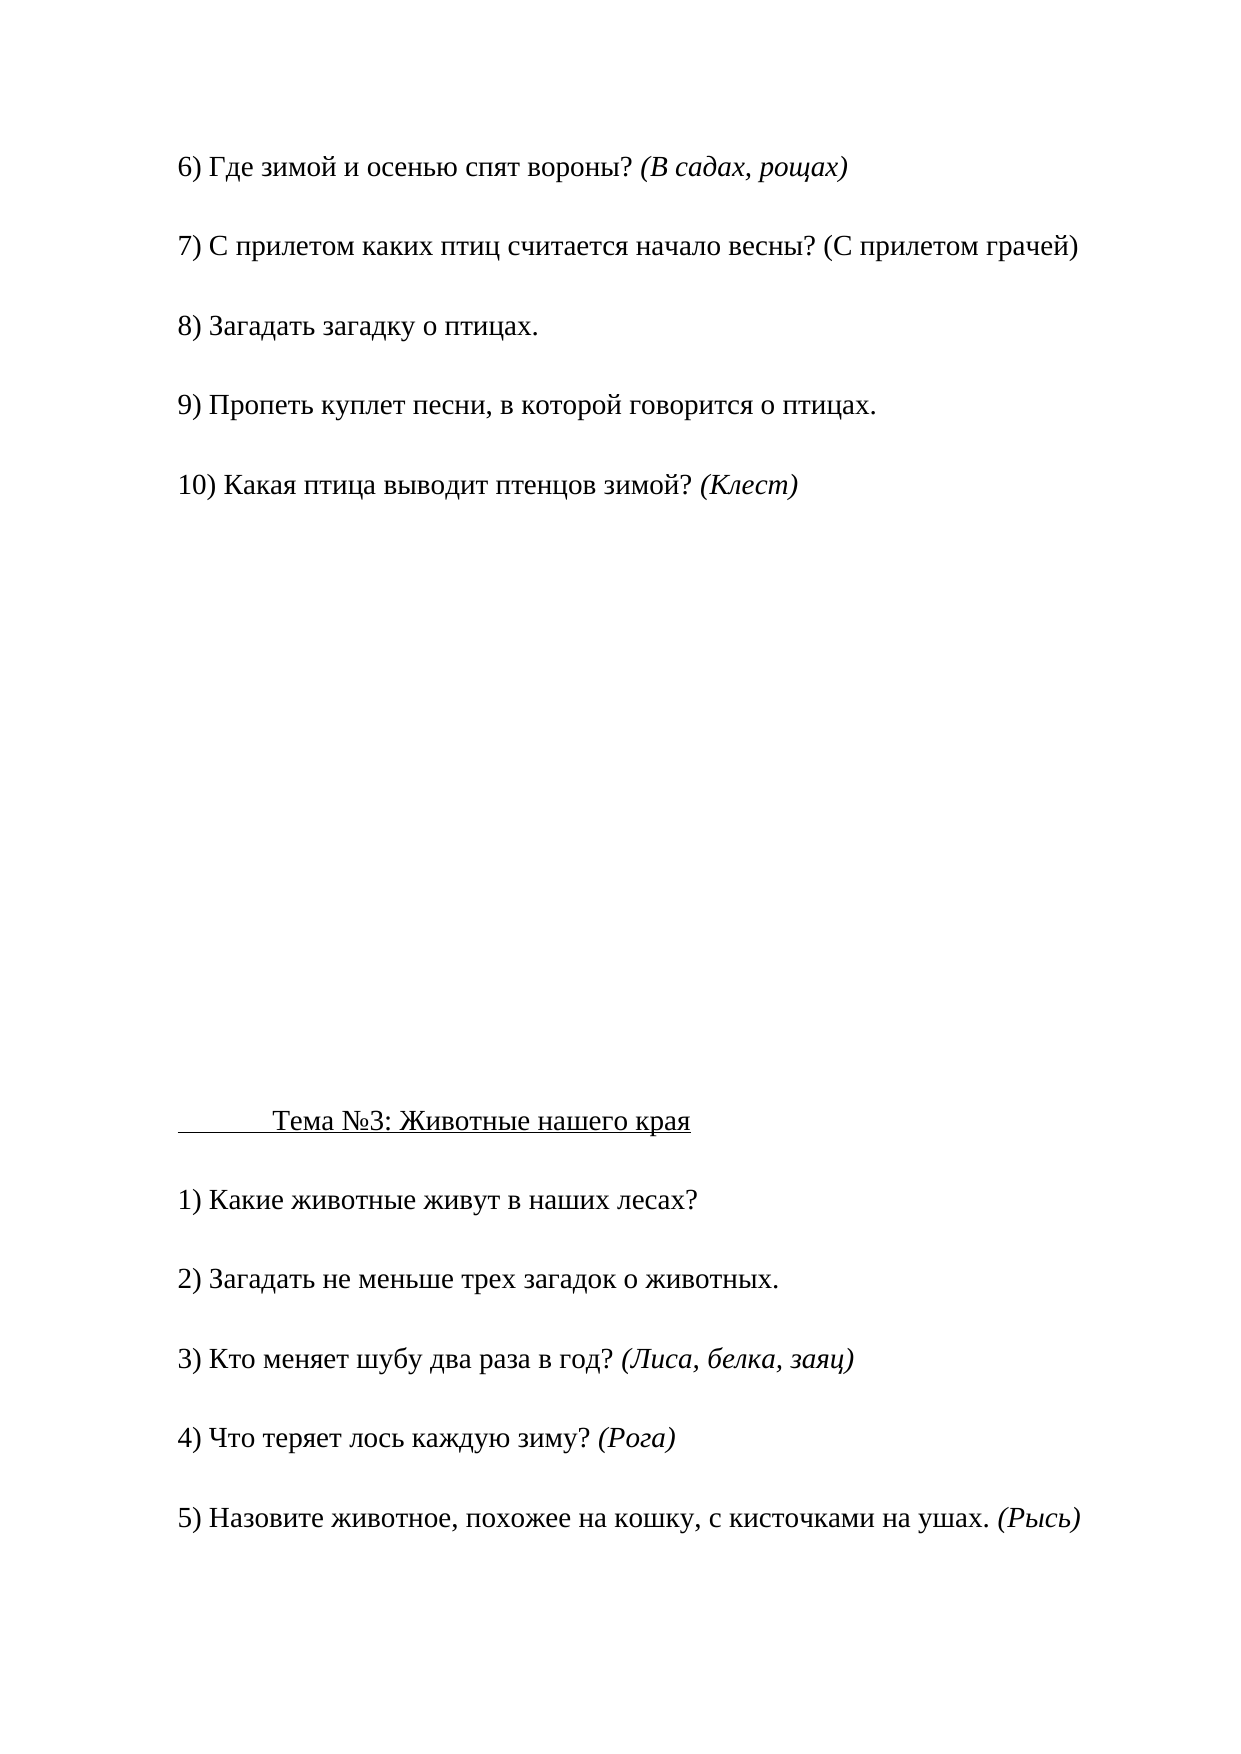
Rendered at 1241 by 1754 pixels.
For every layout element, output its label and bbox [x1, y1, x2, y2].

table_header [176, 118, 1159, 1577]
